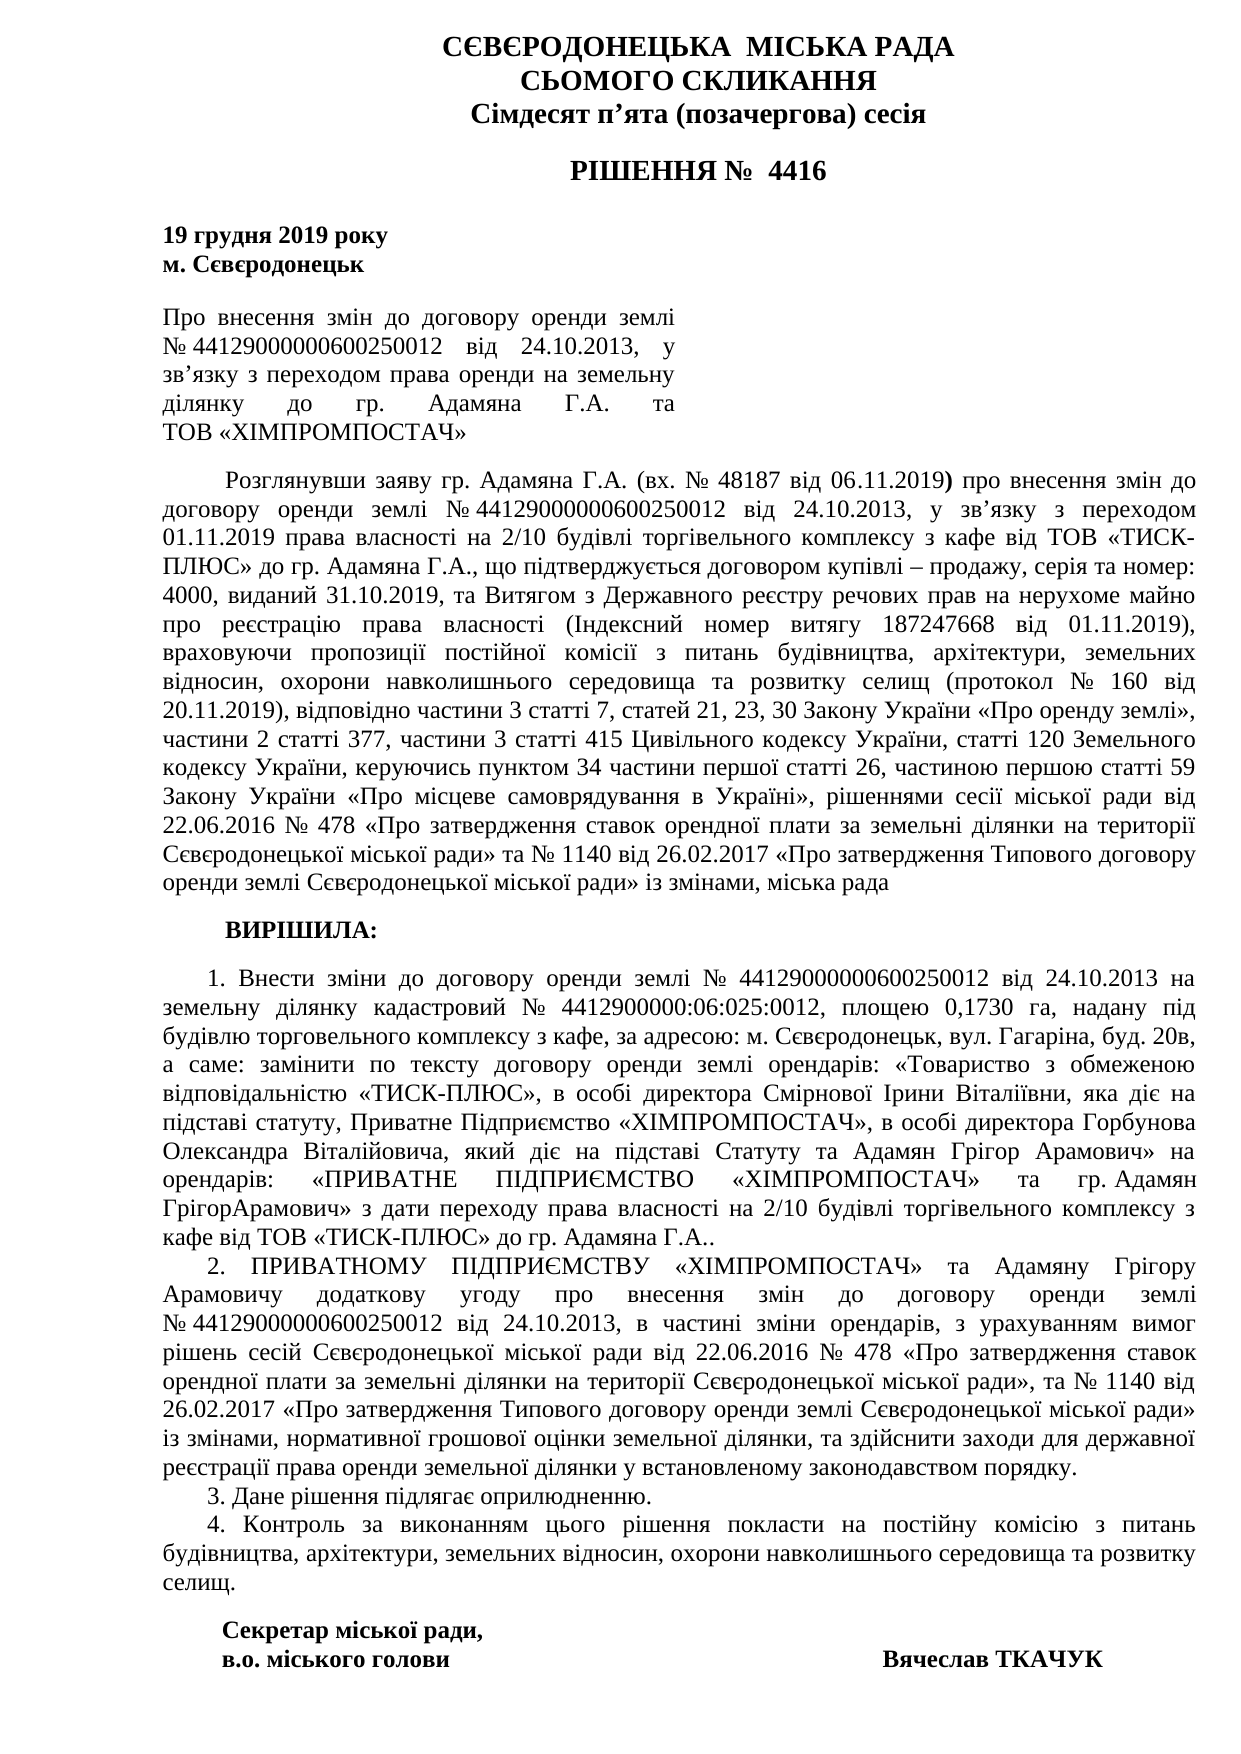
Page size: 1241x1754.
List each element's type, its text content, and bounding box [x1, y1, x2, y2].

text Розглянувши заяву гр. Адамяна Г.А. (вх. № 48187 від 06.11.2019) про внесення змін до договору оренди землі № 44129000000600250012 від 24.10.2013, у зв’язку з переходом 01.11.2019 права власності на 2/10 будівлі торгівельного комплексу з кафе від ТОВ «ТИСК-ПЛЮС» до гр. Адамяна Г.А., що підтверджується договором купівлі – продажу, серія та номер: 4000, виданий 31.10.2019, та Витягом з Державного реєстру речових прав на нерухоме майно про реєстрацію права власності (Індексний номер витягу 187247668 від 01.11.2019), враховуючи пропозиції постійної комісії з питань будівництва, архітектури, земельних відносин, охорони навколишнього середовища та розвитку селищ (протокол № 160 від 20.11.2019), відповідно частини 3 статті 7, статей 21, 23, 30 Закону України «Про оренду землі», частини 2 статті 377, частини 3 статті 415 Цивільного кодексу України, статті 120 Земельного кодексу України, керуючись пунктом 34 частини першої статті 26, частиною першою статті 59 Закону України «Про місцеве самоврядування в Україні», рішеннями сесії міської ради від 22.06.2016 № 478 «Про затвердження ставок орендної плати за земельні ділянки на території Сєвєродонецької міської ради» та № 1140 від 26.02.2017 «Про затвердження Типового договору оренди землі Сєвєродонецької міської ради» із змінами, міська рада [162, 465, 1197, 896]
subtitle СЄВЄРОДОНЕЦЬКА МІСЬКА РАДА [200, 29, 1197, 63]
text 2. ПРИВАТНОМУ ПІДПРИЄМСТВУ «ХІМПРОМПОСТАЧ» та Адамяну Грігору Арамовичу додаткову угоду про внесення змін до договору оренди землі № 44129000000600250012 від 24.10.2013, в частині зміни орендарів, з урахуванням вимог рішень сесій Сєвєродонецької міської ради від 22.06.2016 № 478 «Про затвердження ставок орендної плати за земельні ділянки на території Сєвєродонецької міської ради», та № 1140 від 26.02.2017 «Про затвердження Типового договору оренди землі Сєвєродонецької міської ради» із змінами, нормативної грошової оцінки земельної ділянки, та здійснити заходи для державної реєстрації права оренди земельної ділянки у встановленому законодавством порядку. [162, 1251, 1197, 1481]
subtitle РІШЕННЯ № 4416 [200, 153, 1197, 186]
table_header Про внесення змін до договору оренди землі № 44129000000600250012 від 24.10.2013, у зв’язку з переходом права оренди на земельну ділянку до гр. Адамяна Г.А. та ТОВ «ХІМПРОМПОСТАЧ» [140, 302, 687, 446]
text ВИРІШИЛА: [162, 915, 1197, 944]
text Секретар міської ради, [162, 1615, 1197, 1644]
text 3. Дане рішення підлягає оприлюдненню. [162, 1481, 1197, 1509]
text в.о. міського голови Вячеслав ТКАЧУК [162, 1644, 1197, 1672]
text 1. Внести зміни до договору оренди землі № 44129000000600250012 від 24.10.2013 на земельну ділянку кадастровий № 4412900000:06:025:0012, площею 0,1730 га, надану під будівлю торговельного комплексу з кафе, за адресою: м. Сєвєродонецьк, вул. Гагаріна, буд. 20в, а саме: замінити по тексту договору оренди землі орендарів: «Товариство з обмеженою відповідальністю «ТИСК-ПЛЮС», в особі директора Смірнової Ірини Віталіївни, яка діє на підставі статуту, Приватне Підприємство «ХІМПРОМПОСТАЧ», в особі директора Горбунова Олександра Віталійовича, який діє на підставі Статуту та Адамян Грігор Арамович» на орендарів: «ПРИВАТНЕ ПІДПРИЄМСТВО «ХІМПРОМПОСТАЧ» та гр. Адамян ГрігорАрамович» з дати переходу права власності на 2/10 будівлі торгівельного комплексу з кафе від ТОВ «ТИСК-ПЛЮС» до гр. Адамяна Г.А.. [162, 963, 1197, 1251]
subtitle Сімдесят п’ята (позачергова) сесія [200, 97, 1197, 130]
text м. Сєвєродонецьк [162, 249, 1197, 278]
text 4. Контроль за виконанням цього рішення покласти на постійну комісію з питань будівництва, архітектури, земельних відносин, охорони навколишнього середовища та розвитку селищ. [162, 1509, 1197, 1596]
text 19 грудня 2019 року [162, 221, 591, 249]
subtitle СЬОМОГО СКЛИКАННЯ [200, 63, 1197, 97]
